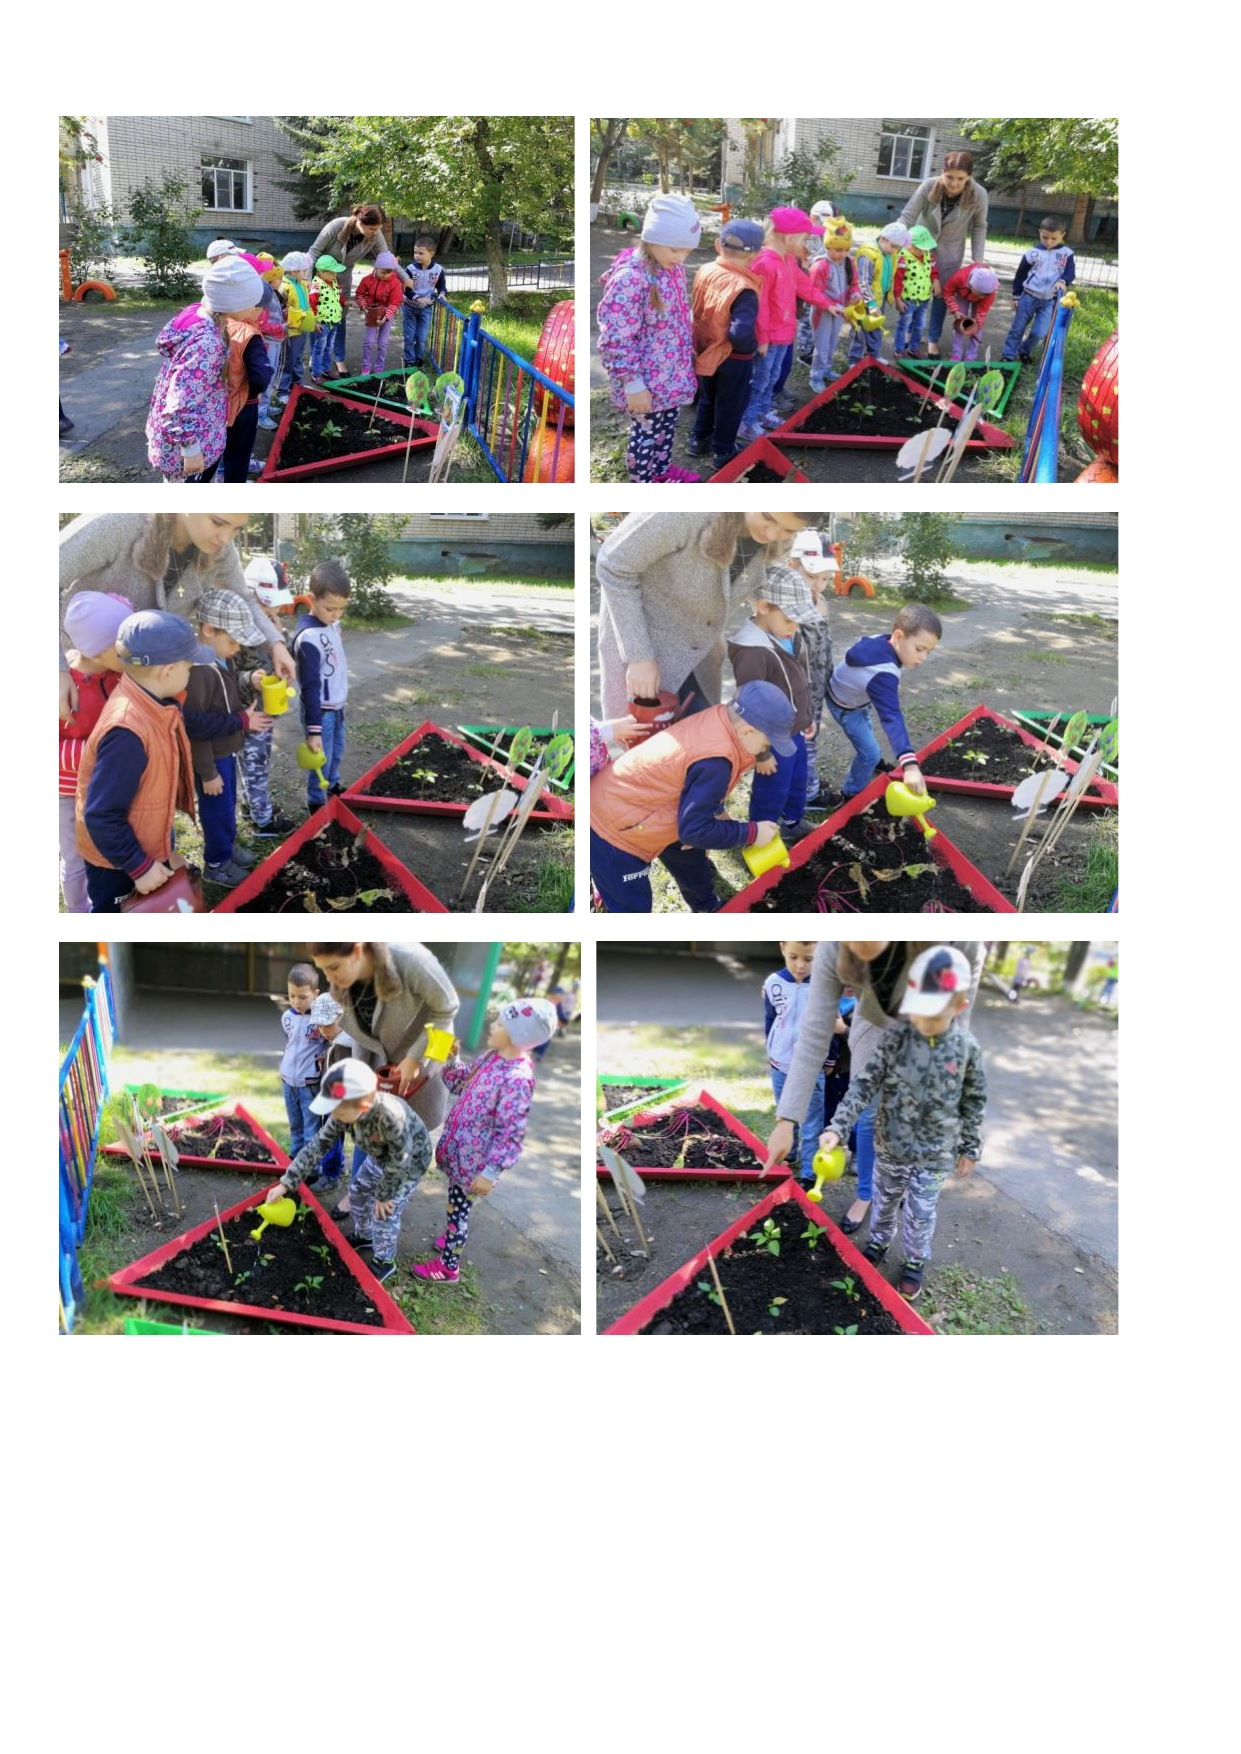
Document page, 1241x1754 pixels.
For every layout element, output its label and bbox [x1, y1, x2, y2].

picture [596, 941, 1119, 1335]
picture [590, 512, 1119, 913]
picture [59, 116, 575, 483]
picture [59, 513, 575, 913]
picture [59, 942, 581, 1335]
picture [590, 118, 1119, 483]
